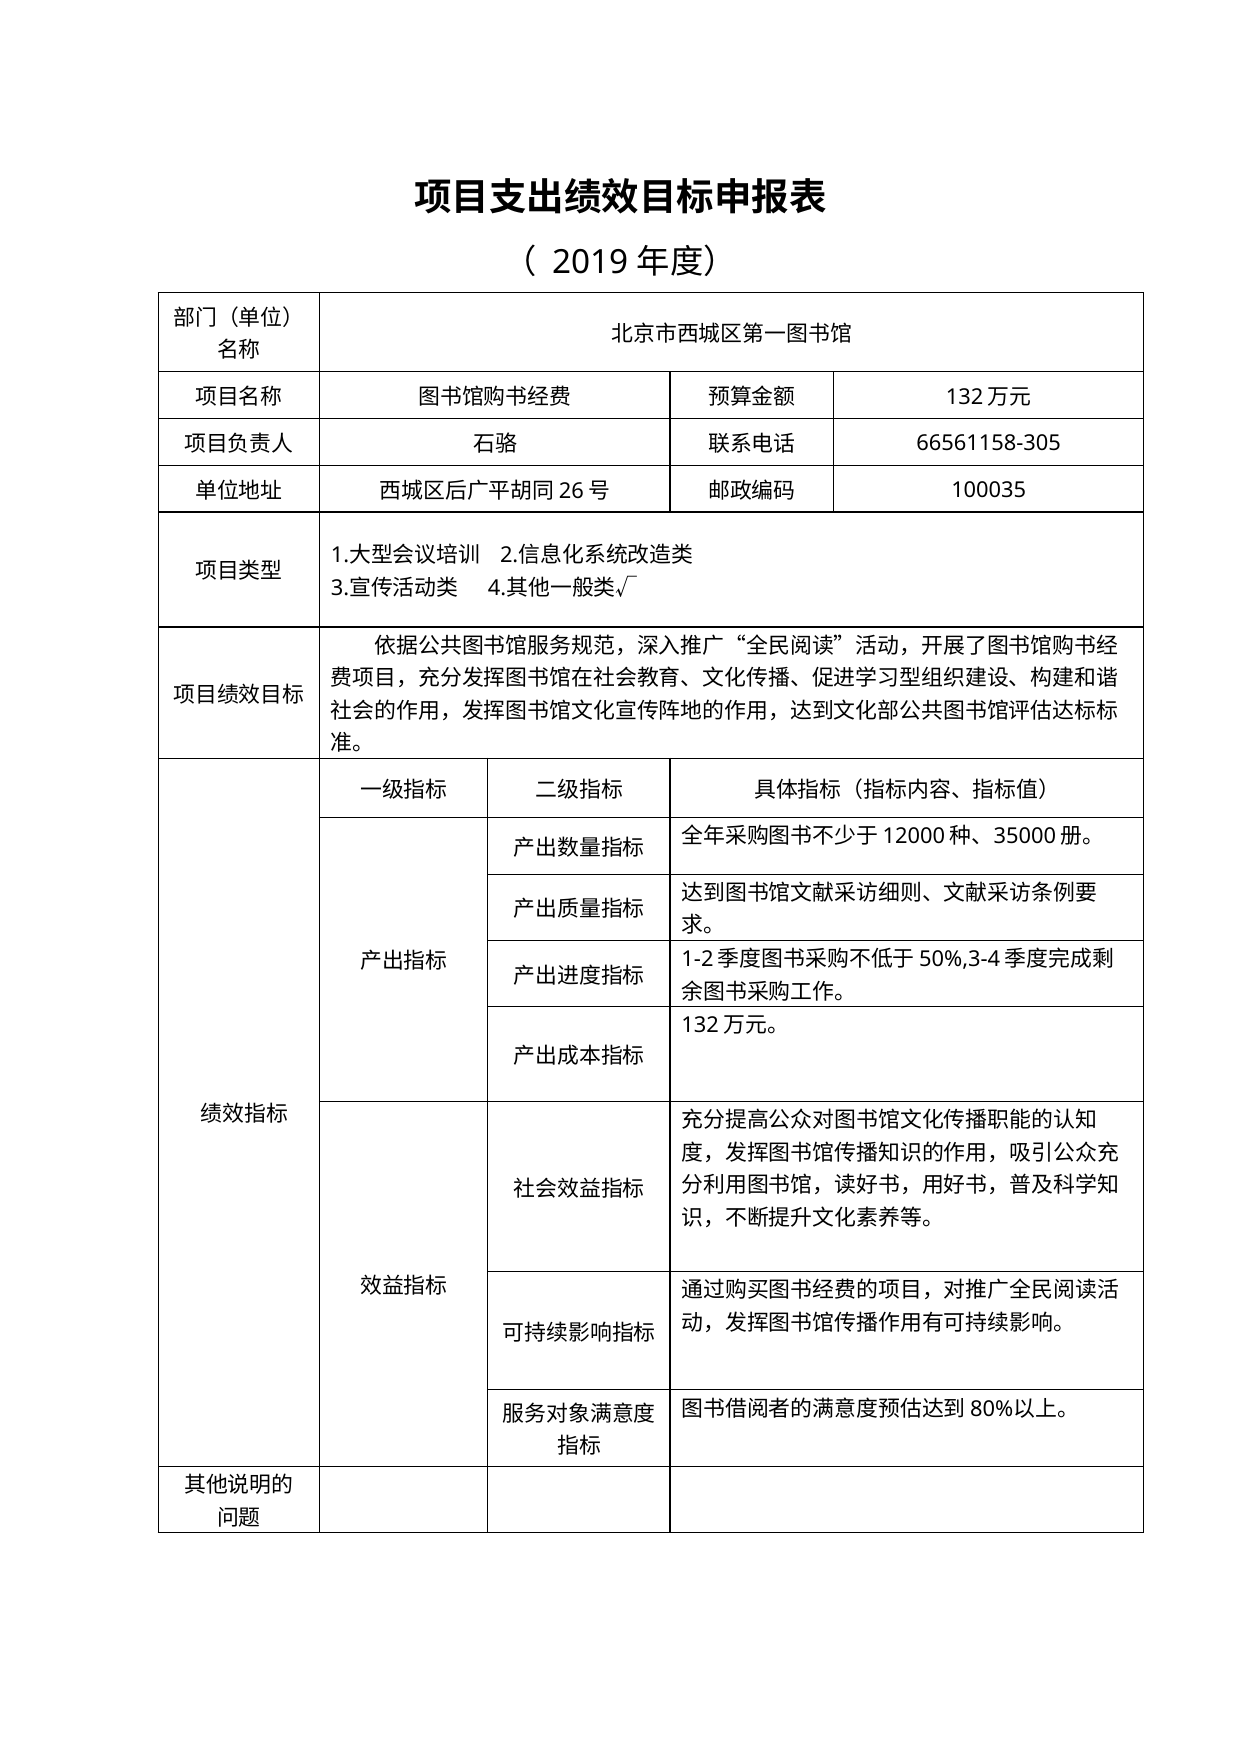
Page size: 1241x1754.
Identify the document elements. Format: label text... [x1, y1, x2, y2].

text （ 2019 年度） [187, 227, 1053, 292]
table_cell 通过购买图书经费的项目，对推广全民阅读活动，发挥图书馆传播作用有可持续影响。 [671, 1272, 1143, 1389]
table_cell 充分提高公众对图书馆文化传播职能的认知度，发挥图书馆传播知识的作用，吸引公众充分利用图书馆，读好书，用好书，普及科学知识，不断提升文化素养等。 [671, 1102, 1143, 1271]
table_cell 产出指标 [320, 818, 487, 1101]
table_cell 预算金额 [671, 372, 833, 418]
table_cell 1-2季度图书采购不低于50%,3-4季度完成剩余图书采购工作。 [671, 941, 1143, 1006]
table_cell 可持续影响指标 [488, 1272, 669, 1389]
table_cell 一级指标 [320, 759, 487, 817]
table_cell 达到图书馆文献采访细则、文献采访条例要求。 [671, 875, 1143, 940]
table_cell 绩效指标 [159, 759, 319, 1466]
table_cell 项目负责人 [159, 419, 319, 465]
table_cell 产出成本指标 [488, 1007, 669, 1101]
table_header 北京市西城区第一图书馆 [320, 293, 1143, 371]
table_cell 100035 [834, 466, 1143, 511]
table_cell 邮政编码 [671, 466, 833, 511]
table_cell [671, 1467, 1143, 1532]
table_cell [320, 1467, 487, 1532]
text 项目支出绩效目标申报表 [187, 162, 1053, 227]
table_cell 产出质量指标 [488, 875, 669, 940]
table_cell 项目名称 [159, 372, 319, 418]
table_cell 1.大型会议培训 2.信息化系统改造类 3.宣传活动类 4.其他一般类√ [320, 513, 1143, 626]
table_cell 具体指标（指标内容、指标值） [671, 759, 1143, 817]
table_cell 图书馆购书经费 [320, 372, 669, 418]
table_cell 单位地址 [159, 466, 319, 511]
table_cell 联系电话 [671, 419, 833, 465]
table_cell 产出数量指标 [488, 818, 669, 873]
table_cell 132万元 [834, 372, 1143, 418]
table_cell 依据公共图书馆服务规范，深入推广“全民阅读”活动，开展了图书馆购书经费项目，充分发挥图书馆在社会教育、文化传播、促进学习型组织建设、构建和谐社会的作用，发挥图书馆文化宣传阵地的作用，达到文化部公共图书馆评估达标标准。 [320, 628, 1143, 757]
table_cell 项目类型 [159, 513, 319, 626]
table_header 部门（单位）名称 [159, 293, 319, 371]
table_cell 效益指标 [320, 1102, 487, 1466]
table_cell [488, 1467, 669, 1532]
table_cell 石骆 [320, 419, 669, 465]
table_cell 66561158-305 [834, 419, 1143, 465]
table_cell 图书借阅者的满意度预估达到80%以上。 [671, 1390, 1143, 1466]
table_cell 132万元。 [671, 1007, 1143, 1101]
table_cell 服务对象满意度指标 [488, 1390, 669, 1466]
table_cell 二级指标 [488, 759, 669, 817]
table_cell 西城区后广平胡同26号 [320, 466, 669, 511]
table_cell 其他说明的 问题 [159, 1467, 319, 1532]
table_cell 全年采购图书不少于12000种、35000册。 [671, 818, 1143, 873]
table_cell 产出进度指标 [488, 941, 669, 1006]
table_cell 项目绩效目标 [159, 628, 319, 757]
table_cell 社会效益指标 [488, 1102, 669, 1271]
